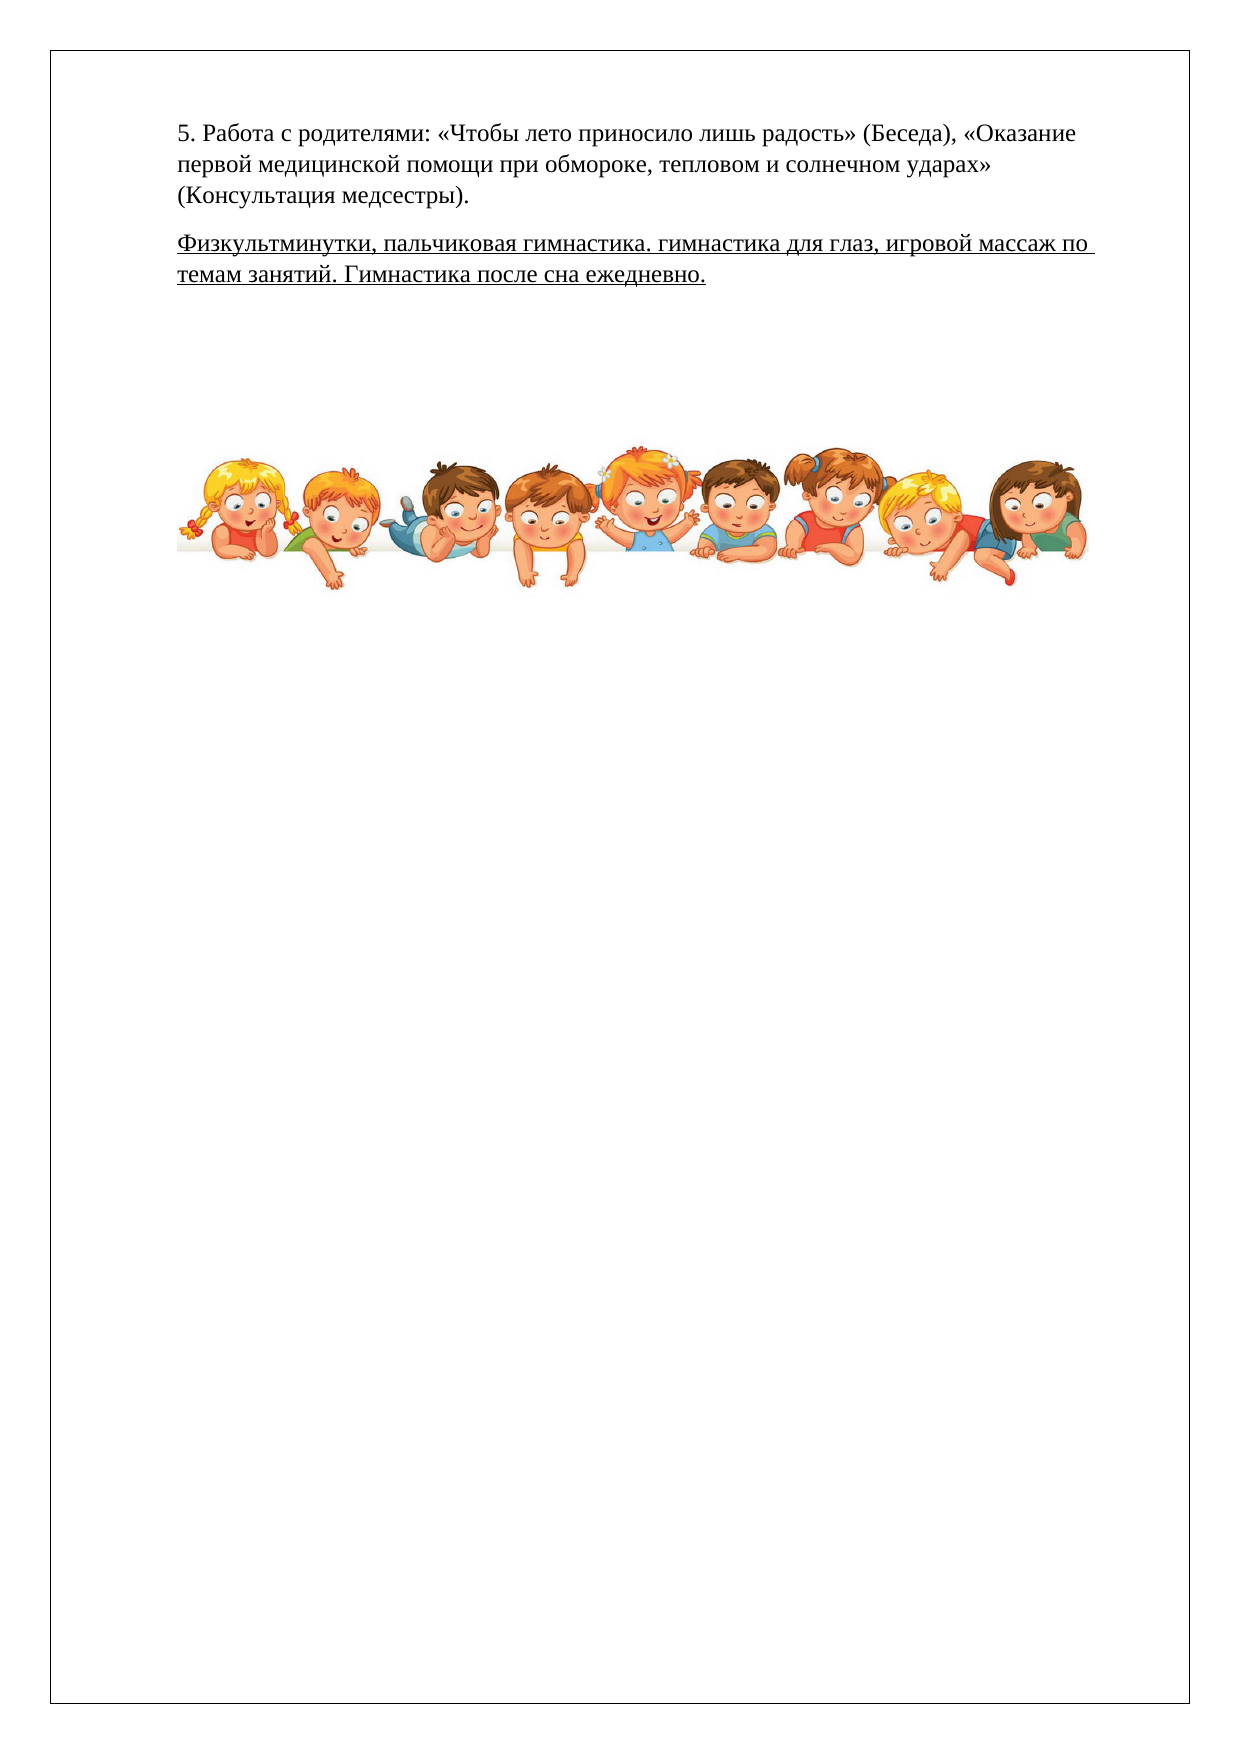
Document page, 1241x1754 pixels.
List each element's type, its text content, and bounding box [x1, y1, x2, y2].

text Физкультминутки, пальчиковая гимнастика. гимнастика для глаз, игровой массаж по темам занятий. Гимнастика после сна ежедневно. [177, 228, 1152, 288]
text 5. Работа с родителями: «Чтобы лето приносило лишь радость» (Беседа), «Оказание первой медицинской помощи при обмороке, тепловом и солнечном ударах» (Консультация медсестры). [177, 118, 1152, 209]
picture [177, 402, 1089, 632]
